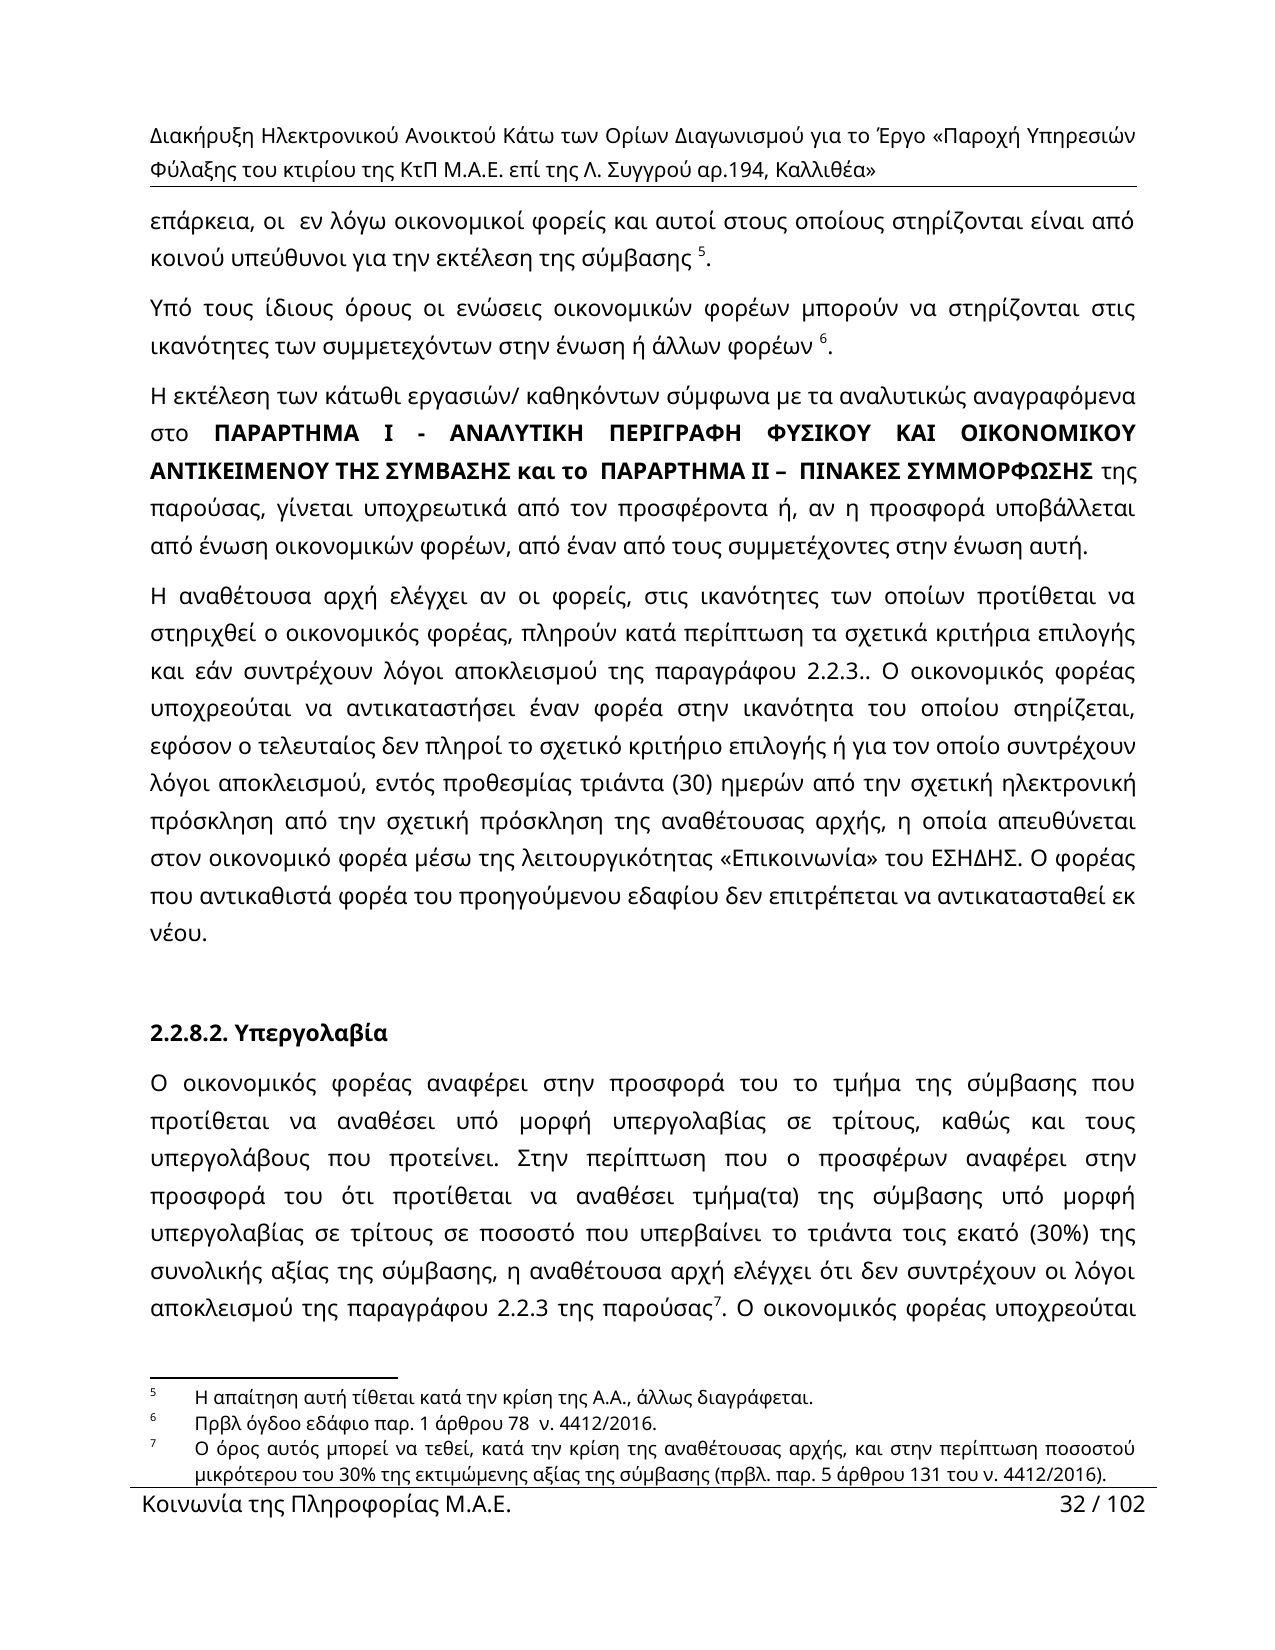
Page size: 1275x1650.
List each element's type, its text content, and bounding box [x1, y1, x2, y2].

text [150, 1067, 1137, 1324]
text Η αναθέτουσα αρχή ελέγχει αν οι φορείς, στις ικανότητες των οποίων προτίθεται να στηριχθεί ο οικονομικός φορέας, πληρούν κατά περίπτωση τα σχετικά κριτήρια επιλογής και εάν συντρέχουν λόγοι αποκλεισμού της παραγράφου 2.2.3.. Ο οικονομικός φορέας υποχρεούται να αντικαταστήσει έναν φορέα στην ικανότητα του οποίου στηρίζεται, εφόσον ο τελευταίος δεν πληροί το σχετικό κριτήριο επιλογής ή για τον οποίο συντρέχουν λόγοι αποκλεισμού, εντός προθεσμίας τριάντα (30) ημερών από την σχετική ηλεκτρονική πρόσκληση από την σχετική πρόσκληση της αναθέτουσας αρχής, η οποία απευθύνεται στον οικονομικό φορέα μέσω της λειτουργικότητας «Επικοινωνία» του ΕΣΗΔΗΣ. Ο φορέας που αντικαθιστά φορέα του προηγούμενου εδαφίου δεν επιτρέπεται να αντικατασταθεί εκ νέου. [150, 580, 1137, 949]
text Η εκτέλεση των κάτωθι εργασιών/ καθηκόντων σύμφωνα με τα αναλυτικώς αναγραφόμενα στο ΠΑΡΑΡΤΗΜΑ Ι - ΑΝΑΛΥΤΙΚΗ ΠΕΡΙΓΡΑΦΗ ΦΥΣΙΚΟΥ ΚΑΙ ΟΙΚΟΝΟΜΙΚΟΥ ΑΝΤΙΚΕΙΜΕΝΟΥ ΤΗΣ ΣΥΜΒΑΣΗΣ και το ΠΑΡΑΡΤΗΜΑ ΙΙ – ΠΙΝΑΚΕΣ ΣΥΜΜΟΡΦΩΣΗΣ της παρούσας, γίνεται υποχρεωτικά από τον προσφέροντα ή, αν η προσφορά υποβάλλεται από ένωση οικονομικών φορέων, από έναν από τους συμμετέχοντες στην ένωση αυτή. [150, 380, 1137, 561]
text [150, 205, 1137, 274]
text 2.2.8.2. Υπεργολαβία [150, 1017, 1137, 1049]
text Υπό τους ίδιους όρους οι ενώσεις οικονομικών φορέων μπορούν να στηρίζονται στις ικανότητες των συμμετεχόντων στην ένωση ή άλλων φορέων . [150, 292, 1137, 361]
